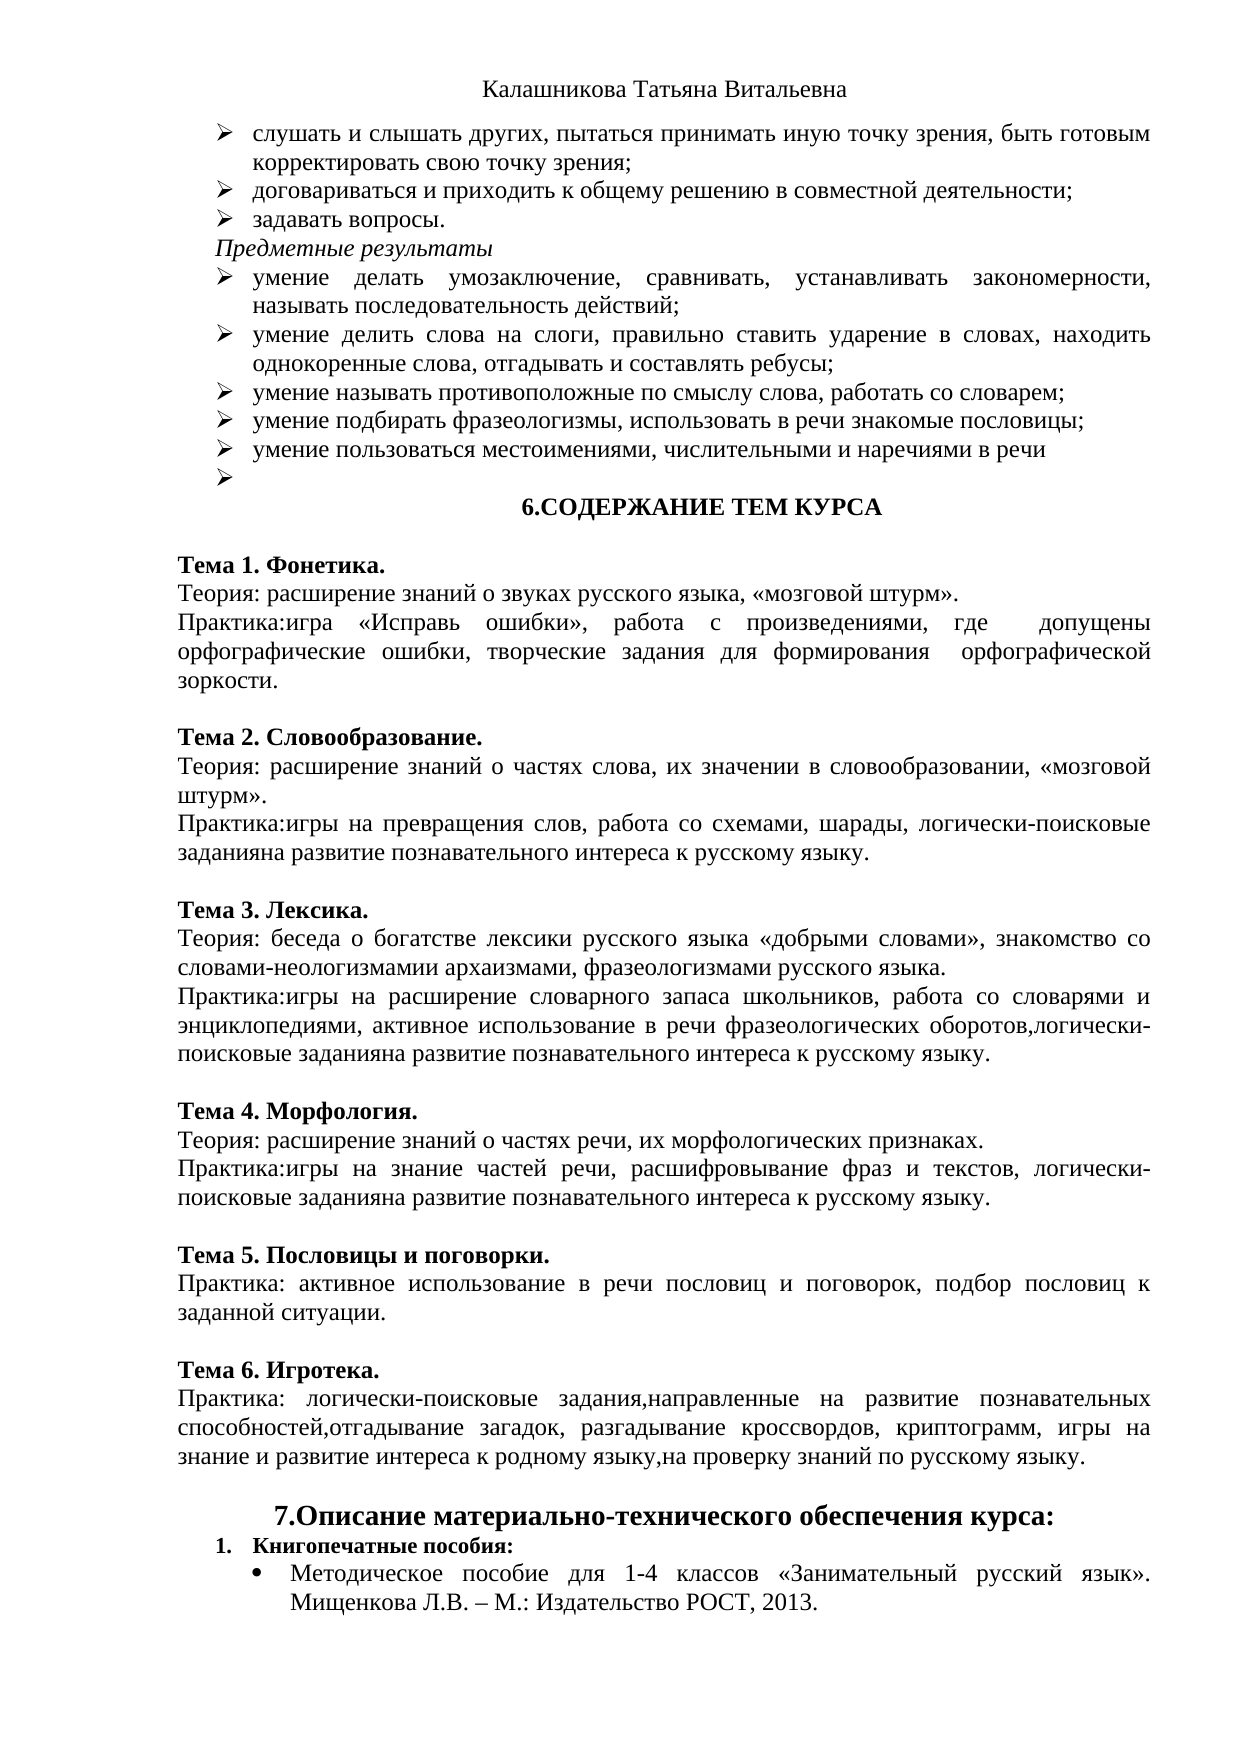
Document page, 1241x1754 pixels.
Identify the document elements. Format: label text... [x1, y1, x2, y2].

text Практика:игры на знание частей речи, расшифровывание фраз и текстов, логически-поисковые заданияна развитие познавательного интереса к русскому языку. [177, 1153, 1152, 1211]
list 6.СОДЕРЖАНИЕ ТЕМ КУРСА [252, 492, 1152, 521]
list Методическое пособие для 1-4 классов «Занимательный русский язык». Мищенкова Л.В. – М.: Издательство РОСТ, 2013. [252, 1558, 1152, 1616]
text Теория: беседа о богатстве лексики русского языка «добрыми словами», знакомство со словами-неологизмамии архаизмами, фразеологизмами русского языка. [177, 923, 1152, 981]
list слушать и слышать других, пытаться принимать иную точку зрения, быть готовым корректировать свою точку зрения; [215, 118, 1152, 176]
text Теория: расширение знаний о звуках русского языка, «мозговой штурм». [177, 578, 1152, 607]
text Тема 5. Пословицы и поговорки. [177, 1240, 1152, 1268]
list умение делить слова на слоги, правильно ставить ударение в словах, находить однокоренные слова, отгадывать и составлять ребусы; [215, 319, 1152, 377]
list умение делать умозаключение, сравнивать, устанавливать закономерности, называть последовательность действий; [215, 262, 1152, 319]
text Практика: активное использование в речи пословиц и поговорок, подбор пословиц к заданной ситуации. [177, 1268, 1152, 1326]
text Предметные результаты [215, 233, 1152, 262]
text Тема 4. Морфология. [177, 1096, 1152, 1125]
list умение называть противоположные по смыслу слова, работать со словарем; [215, 377, 1152, 406]
text Теория: расширение знаний о частях слова, их значении в словообразовании, «мозговой штурм». [177, 751, 1152, 808]
text 7.Описание материально-технического обеспечения курса: [177, 1498, 1152, 1532]
text Практика:игры на превращения слов, работа со схемами, шарады, логически-поисковые заданияна развитие познавательного интереса к русскому языку. [177, 808, 1152, 866]
list умение пользоваться местоимениями, числительными и наречиями в речи [215, 434, 1152, 463]
text Тема 1. Фонетика. [177, 550, 1152, 578]
text Практика: логически-поисковые задания,направленные на развитие познавательных способностей,отгадывание загадок, разгадывание кроссвордов, криптограмм, игры на знание и развитие интереса к родному языку,на проверку знаний по русскому языку. [177, 1383, 1152, 1470]
text Тема 6. Игротека. [177, 1355, 1152, 1383]
text Тема 2. Словообразование. [177, 722, 1152, 751]
list умение подбирать фразеологизмы, использовать в речи знакомые пословицы; [215, 406, 1152, 434]
text Практика:игра «Исправь ошибки», работа с произведениями, где допущены орфографические ошибки, творческие задания для формирования орфографической зоркости. [177, 607, 1152, 693]
text Тема 3. Лексика. [177, 895, 1152, 923]
list задавать вопросы. [215, 204, 1152, 233]
list договариваться и приходить к общему решению в совместной деятельности; [215, 176, 1152, 204]
text Практика:игры на расширение словарного запаса школьников, работа со словарями и энциклопедиями, активное использование в речи фразеологических оборотов,логически-поисковые заданияна развитие познавательного интереса к русскому языку. [177, 981, 1152, 1067]
text Теория: расширение знаний о частях речи, их морфологических признаках. [177, 1125, 1152, 1153]
list Книгопечатные пособия: [215, 1532, 1152, 1558]
